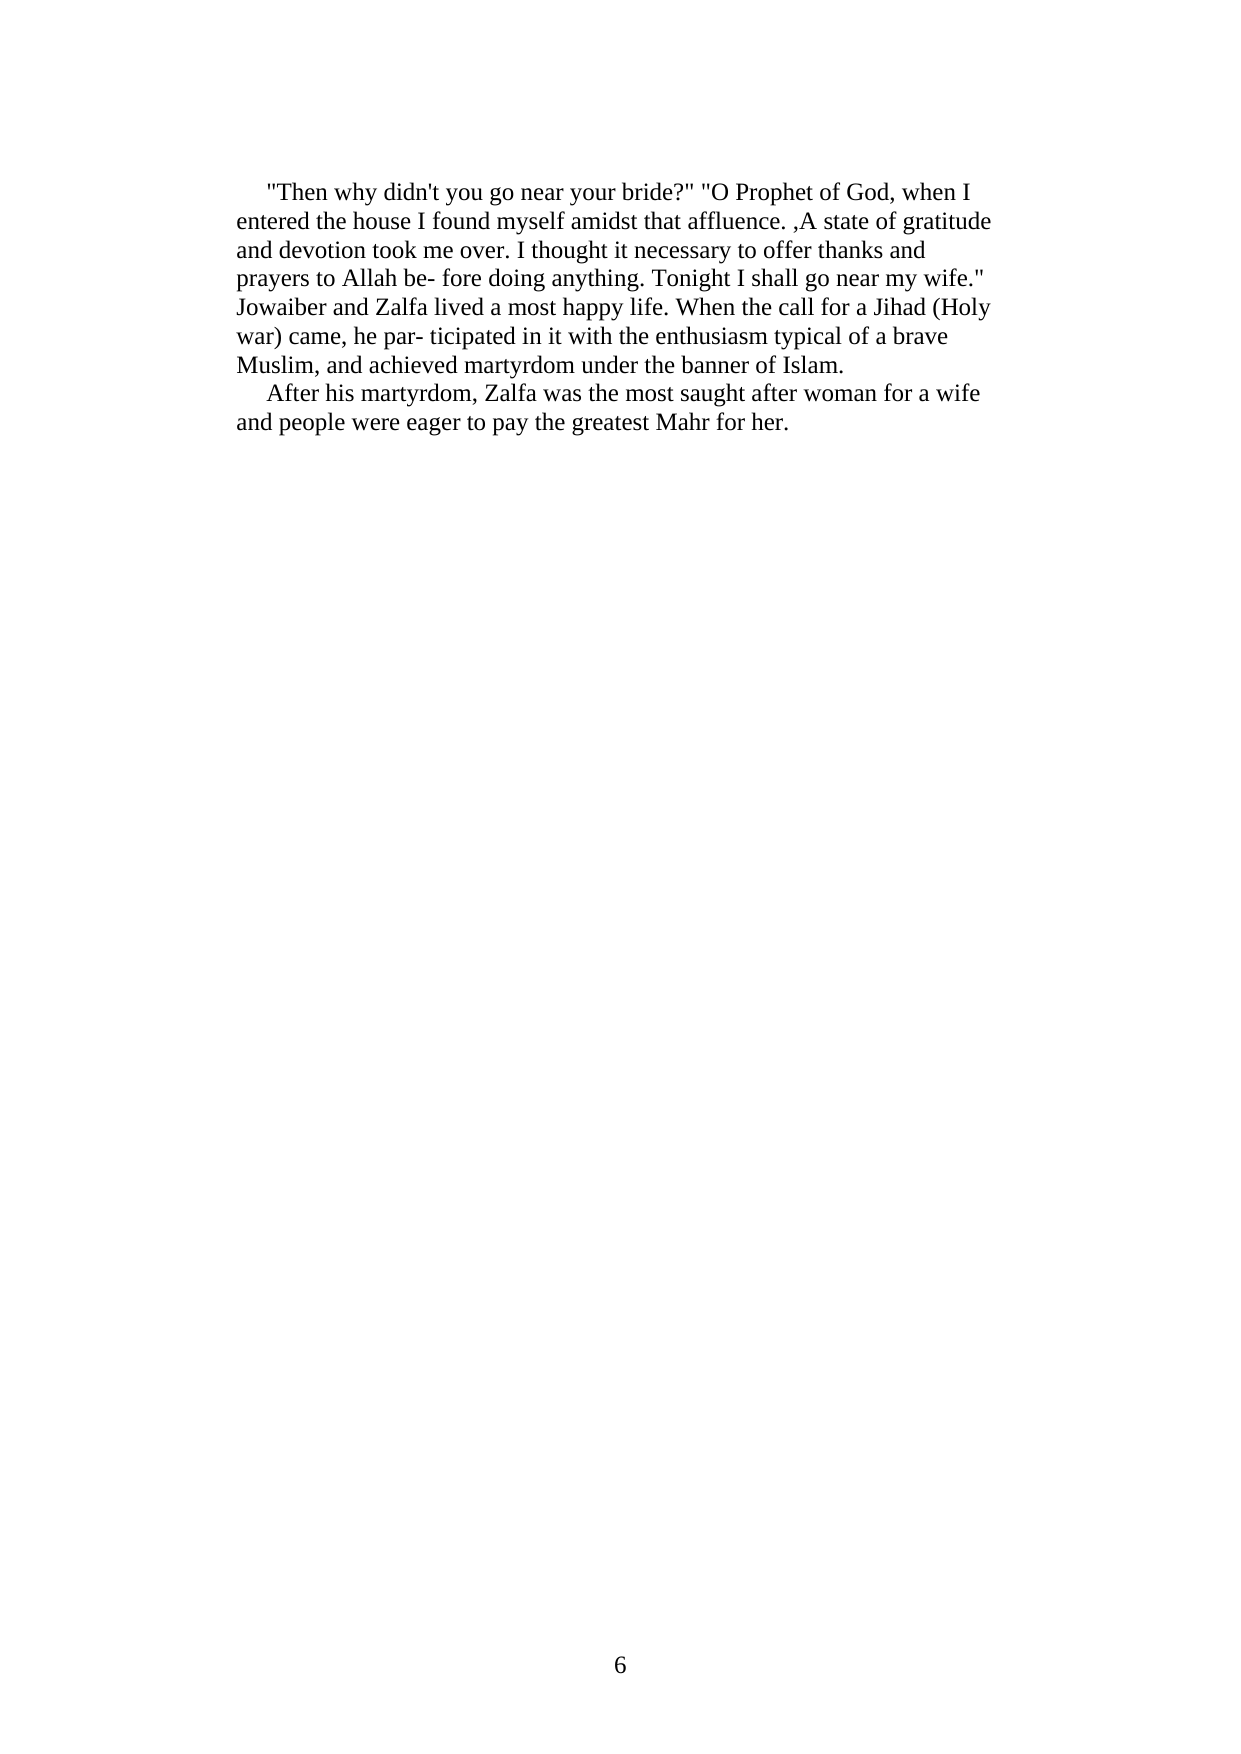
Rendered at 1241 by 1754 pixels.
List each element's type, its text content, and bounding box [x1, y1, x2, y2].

text After his martyrdom, Zalfa was the most saught after woman for a wife and people were eager to pay the greatest Mahr for her. [236, 378, 1004, 436]
text "Then why didn't you go near your bride?" "O Prophet of God, when I entered the house I found myself amidst that affluence. ,A state of gratitude and devotion took me over. I thought it necessary to offer thanks and prayers to Allah be- fore doing anything. Tonight I shall go near my wife." Jowaiber and Zalfa lived a most happy life. When the call for a Jihad (Holy war) came, he par- ticipated in it with the enthusiasm typical of a brave Muslim, and achieved martyrdom under the banner of Islam. [236, 177, 1004, 378]
